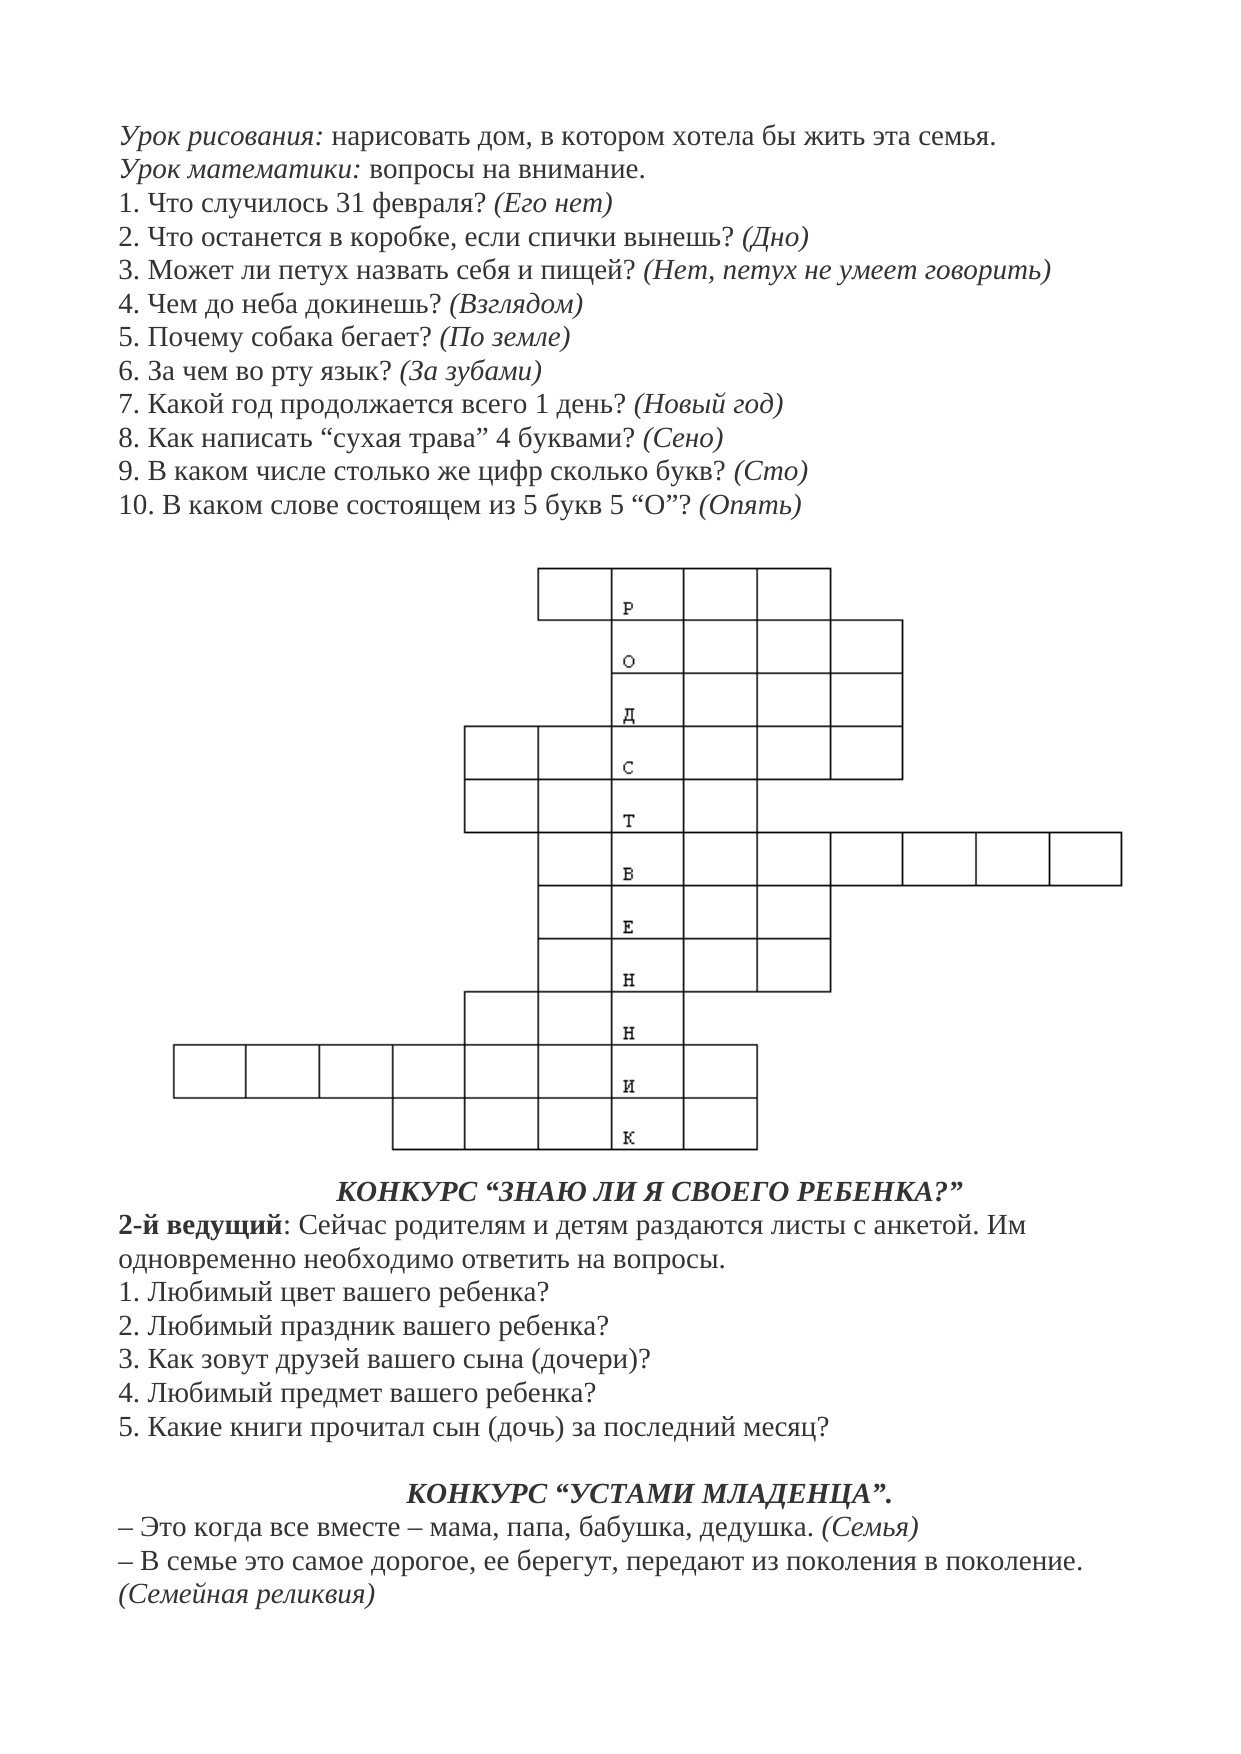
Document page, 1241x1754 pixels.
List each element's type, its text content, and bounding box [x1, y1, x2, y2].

text Урок математики: вопросы на внимание. [118, 152, 1181, 185]
text 1. Любимый цвет вашего ребенка? 2. Любимый праздник вашего ребенка? 3. Как зовут друзей вашего сына (дочери)? 4. Любимый предмет вашего ребенка? 5. Какие книги прочитал сын (дочь) за последний месяц? [118, 1274, 1181, 1442]
text КОНКУРС “ЗНАЮ ЛИ Я СВОЕГО РЕБЕНКА?” [118, 1174, 1181, 1207]
picture [164, 554, 1135, 1174]
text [118, 1509, 1181, 1610]
text 1. Что случилось 31 февраля? (Его нет) 2. Что останется в коробке, если спички вынешь? (Дно) 3. Может ли петух назвать себя и пищей? (Нет, петух не умеет говорить) 4. Чем до неба докинешь? (Взглядом) 5. Почему собака бегает? (По земле) 6. За чем во рту язык? (За зубами) 7. Какой год продолжается всего 1 день? (Новый год) 8. Как написать “сухая трава” 4 буквами? (Сено) 9. В каком числе столько же цифр сколько букв? (Сто) 10. В каком слове состоящем из 5 букв 5 “О”? (Опять) [118, 185, 1181, 521]
text Урок рисования: нарисовать дом, в котором хотела бы жить эта семья. [118, 118, 1181, 152]
text 2-й ведущий: Сейчас родителям и детям раздаются листы с анкетой. Им одновременно необходимо ответить на вопросы. [118, 1207, 1181, 1274]
text КОНКУРС “УСТАМИ МЛАДЕНЦА”. [118, 1476, 1181, 1509]
